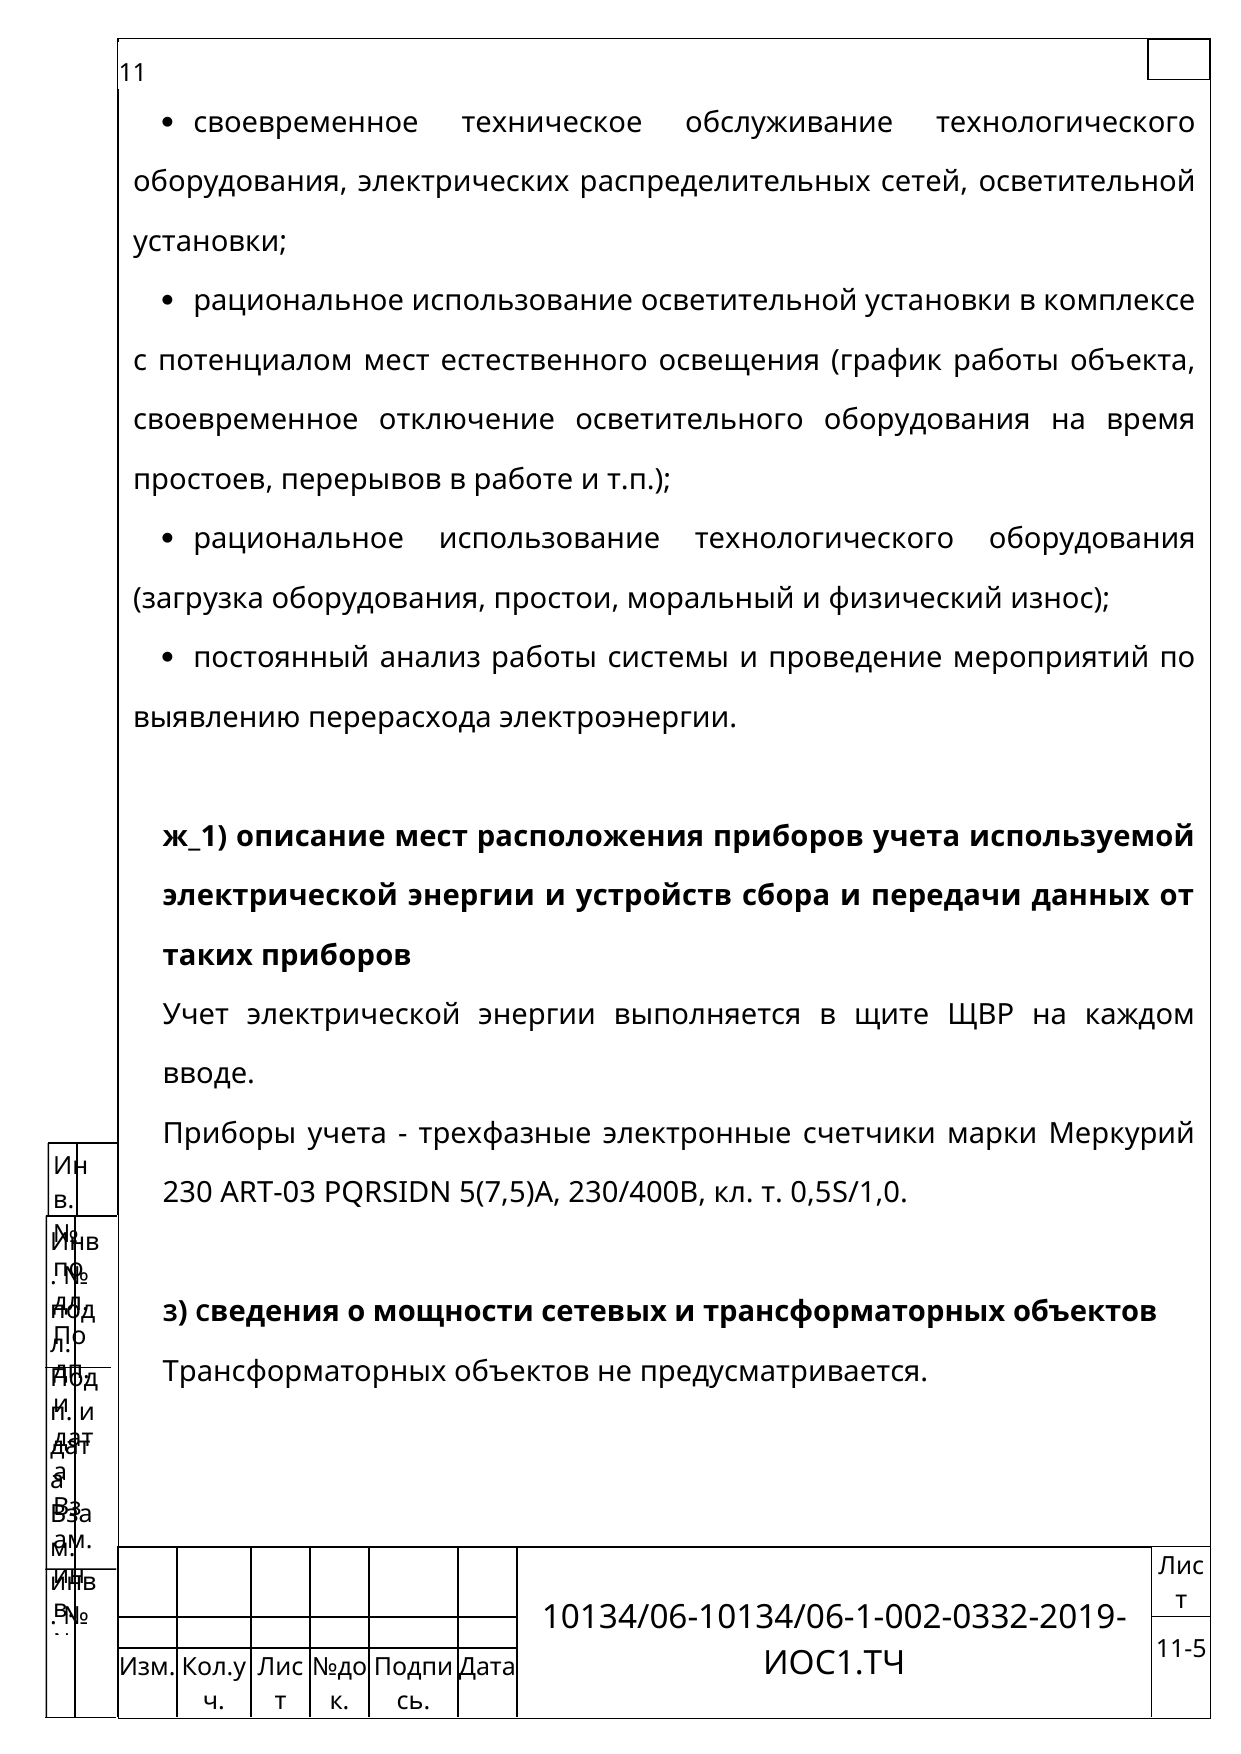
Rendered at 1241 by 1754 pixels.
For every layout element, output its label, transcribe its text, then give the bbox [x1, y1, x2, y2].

list рациональное использование технологического оборудования (загрузка оборудования, простои, моральный и физический износ); [133, 517, 1196, 617]
text Приборы учета - трехфазные электронные счетчики марки Меркурий 230 ART-03 PQRSIDN 5(7,5)А, 230/400В, кл. т. 0,5S/1,0. [162, 1112, 1196, 1211]
text Учет электрической энергии выполняется в щите ЩВР на каждом вводе. [162, 993, 1196, 1092]
subtitle з) сведения о мощности сетевых и трансформаторных объектов [162, 1291, 1196, 1330]
text ж_1) описание мест расположения приборов учета используемой электрической энергии и устройств сбора и передачи данных от таких приборов [162, 846, 1196, 973]
list рациональное использование осветительной установки в комплексе с потенциалом мест естественного освещения (график работы объекта, своевременное отключение осветительного оборудования на время простоев, перерывов в работе и т.п.); [133, 279, 1196, 498]
list постоянный анализ работы системы и проведение мероприятий по выявлению перерасхода электроэнергии. [133, 636, 1196, 736]
text Трансформаторных объектов не предусматривается. [133, 1350, 1196, 1390]
list своевременное техническое обслуживание технологического оборудования, электрических распределительных сетей, осветительной установки; [133, 74, 1196, 260]
